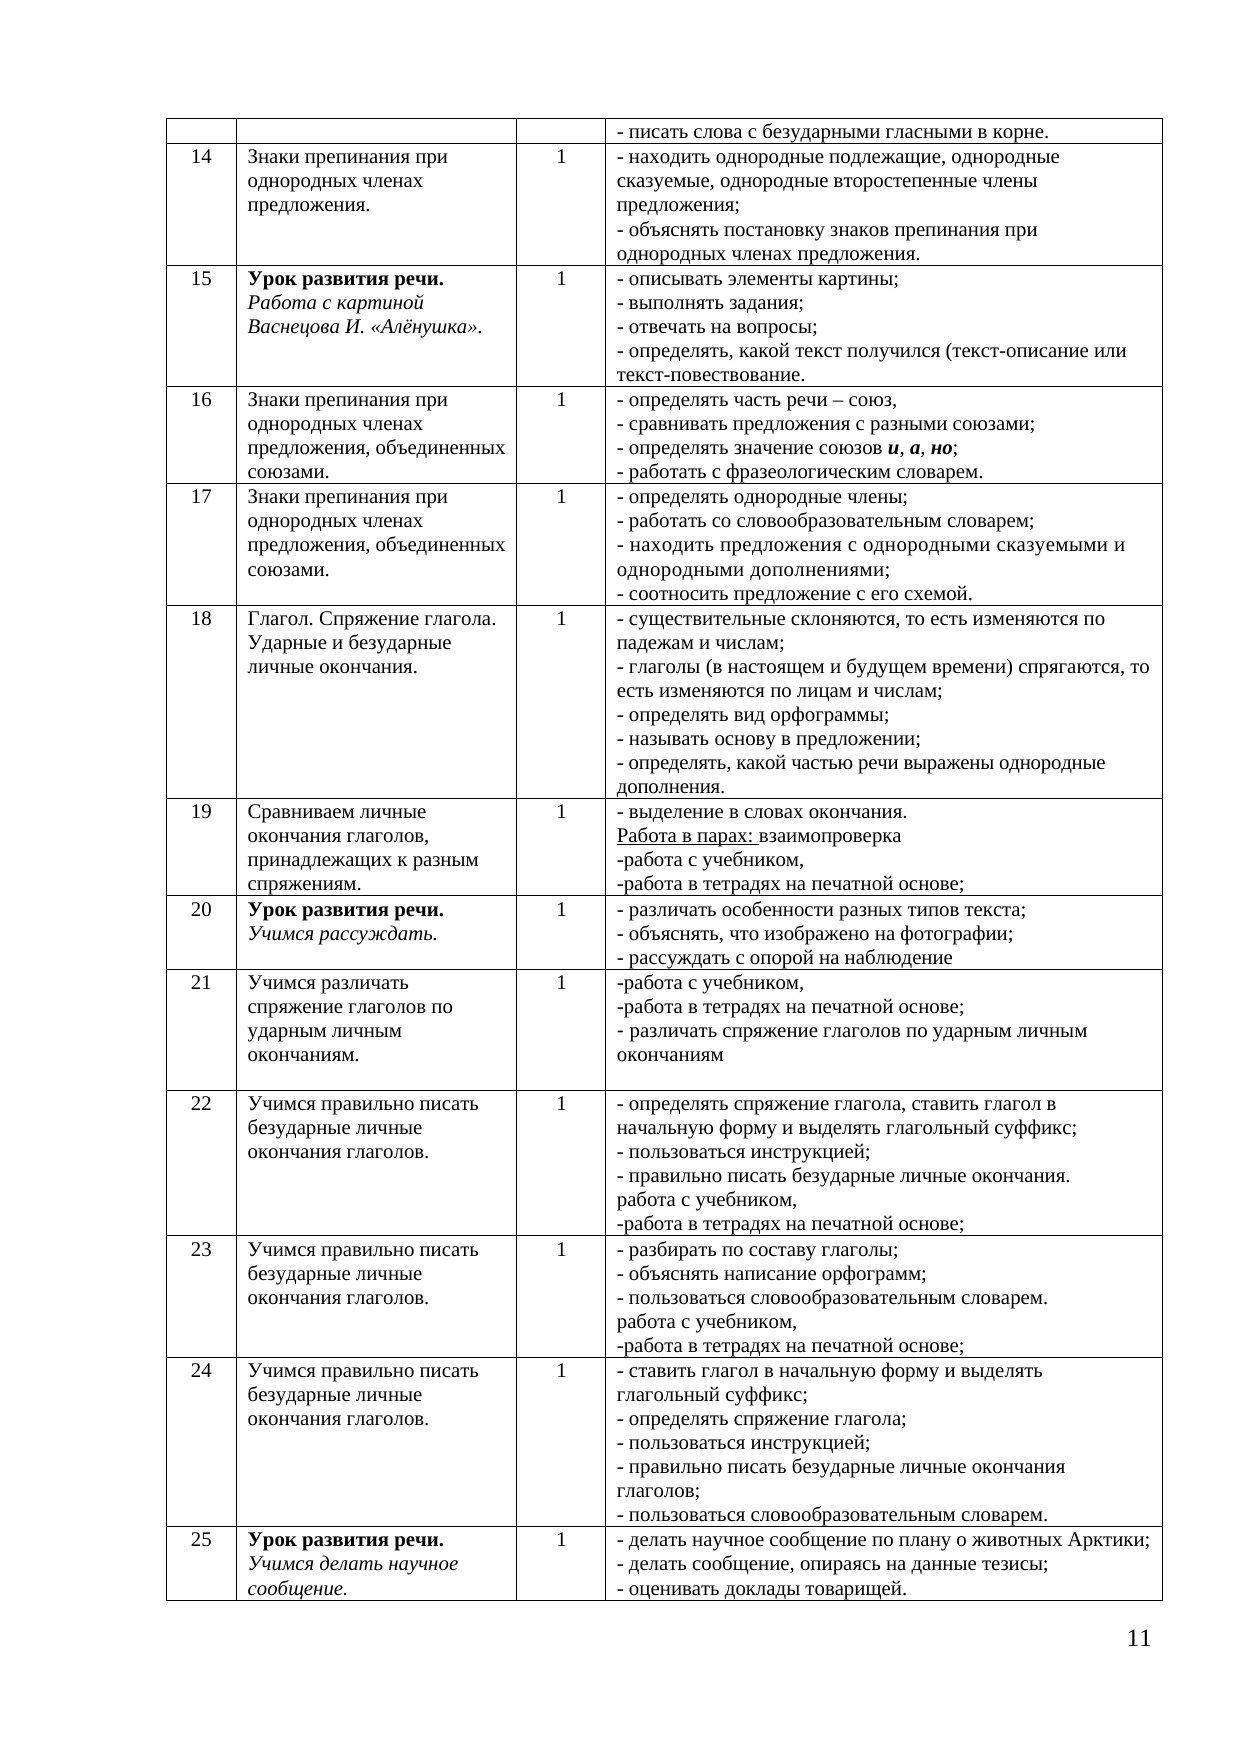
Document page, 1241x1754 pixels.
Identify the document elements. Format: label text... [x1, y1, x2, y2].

table_cell - существительные склоняются, то есть изменяются по падежам и числам; - глаголы (в настоящем и будущем времени) спрягаются, то есть изменяются по лицам и числам; - определять вид орфограммы; - называть основу в предложении; - определять, какой частью речи выражены однородные дополнения. [606, 606, 1162, 798]
table_cell 1 [517, 144, 605, 264]
table_cell - определять однородные члены; - работать со словообразовательным словарем; - находить предложения с однородными сказуемыми и однородными дополнениями; - соотносить предложение с его схемой. [606, 484, 1162, 604]
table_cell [606, 119, 1162, 143]
table_cell 1 [517, 1236, 605, 1357]
table_cell Учимся правильно писать безударные личные окончания глаголов. [237, 1091, 516, 1235]
table_cell Сравниваем личные окончания глаголов, принадлежащих к разным спряжениям. [237, 799, 516, 895]
table_cell - делать научное сообщение по плану о животных Арктики; - делать сообщение, опираясь на данные тезисы; - оценивать доклады товарищей. [606, 1527, 1162, 1599]
table_cell - описывать элементы картины; - выполнять задания; - отвечать на вопросы; - определять, какой текст получился (текст-описание или текст-повествование. [606, 266, 1162, 386]
table_cell Урок развития речи. Работа с картиной Васнецова И. «Алёнушка». [237, 266, 516, 386]
table_cell 1 [517, 970, 605, 1090]
table_cell Урок развития речи. Учимся рассуждать. [237, 896, 516, 969]
table_cell - разбирать по составу глаголы; - объяснять написание орфограмм; - пользоваться словообразовательным словарем. работа с учебником, -работа в тетрадях на печатной основе; [606, 1236, 1162, 1357]
table_cell Знаки препинания при однородных членах предложения, объединенных союзами. [237, 387, 516, 483]
table_cell 1 [517, 266, 605, 386]
table_cell 25 [167, 1527, 236, 1599]
table_cell 16 [167, 387, 236, 483]
table_cell 18 [167, 606, 236, 798]
table_cell 1 [517, 896, 605, 969]
table_cell 1 [517, 1358, 605, 1526]
table_cell Учимся правильно писать безударные личные окончания глаголов. [237, 1236, 516, 1357]
table_cell Знаки препинания при однородных членах предложения, объединенных союзами. [237, 484, 516, 604]
table_cell 24 [167, 1358, 236, 1526]
table_cell 15 [167, 266, 236, 386]
table_cell -работа с учебником, -работа в тетрадях на печатной основе; - различать спряжение глаголов по ударным личным окончаниям [606, 970, 1162, 1090]
table_cell 1 [517, 1527, 605, 1599]
table_cell Урок развития речи. Учимся делать научное сообщение. [237, 1527, 516, 1599]
table_cell Глагол. Спряжение глагола. Ударные и безударные личные окончания. [237, 606, 516, 798]
table_cell Знаки препинания при однородных членах предложения. [237, 144, 516, 264]
table_cell 14 [167, 144, 236, 264]
table_cell 21 [167, 970, 236, 1090]
table_cell 1 [517, 1091, 605, 1235]
table_cell Учимся различать спряжение глаголов по ударным личным окончаниям. [237, 970, 516, 1090]
table_cell 17 [167, 484, 236, 604]
table_cell 1 [517, 484, 605, 604]
table_cell 1 [517, 799, 605, 895]
table_cell 22 [167, 1091, 236, 1235]
table_cell 1 [517, 606, 605, 798]
table_cell 23 [167, 1236, 236, 1357]
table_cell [237, 119, 516, 143]
table_cell 13 [167, 119, 236, 143]
table_cell - ставить глагол в начальную форму и выделять глагольный суффикс; - определять спряжение глагола; - пользоваться инструкцией; - правильно писать безударные личные окончания глаголов; - пользоваться словообразовательным словарем. [606, 1358, 1162, 1526]
table_cell - различать особенности разных типов текста; - объяснять, что изображено на фотографии; - рассуждать с опорой на наблюдение [606, 896, 1162, 969]
table_cell 1 [517, 119, 605, 143]
table_cell Учимся правильно писать безударные личные окончания глаголов. [237, 1358, 516, 1526]
table_cell - определять спряжение глагола, ставить глагол в начальную форму и выделять глагольный суффикс; - пользоваться инструкцией; - правильно писать безударные личные окончания. работа с учебником, -работа в тетрадях на печатной основе; [606, 1091, 1162, 1235]
table_cell 1 [517, 387, 605, 483]
table_cell - находить однородные подлежащие, однородные сказуемые, однородные второстепенные члены предложения; - объяснять постановку знаков препинания при однородных членах предложения. [606, 144, 1162, 264]
table_cell - выделение в словах окончания. Работа в парах: взаимопроверка -работа с учебником, -работа в тетрадях на печатной основе; [606, 799, 1162, 895]
table_cell 20 [167, 896, 236, 969]
table_cell 19 [167, 799, 236, 895]
table_cell - определять часть речи – союз, - сравнивать предложения с разными союзами; - определять значение союзов и, а, но; - работать с фразеологическим словарем. [606, 387, 1162, 483]
